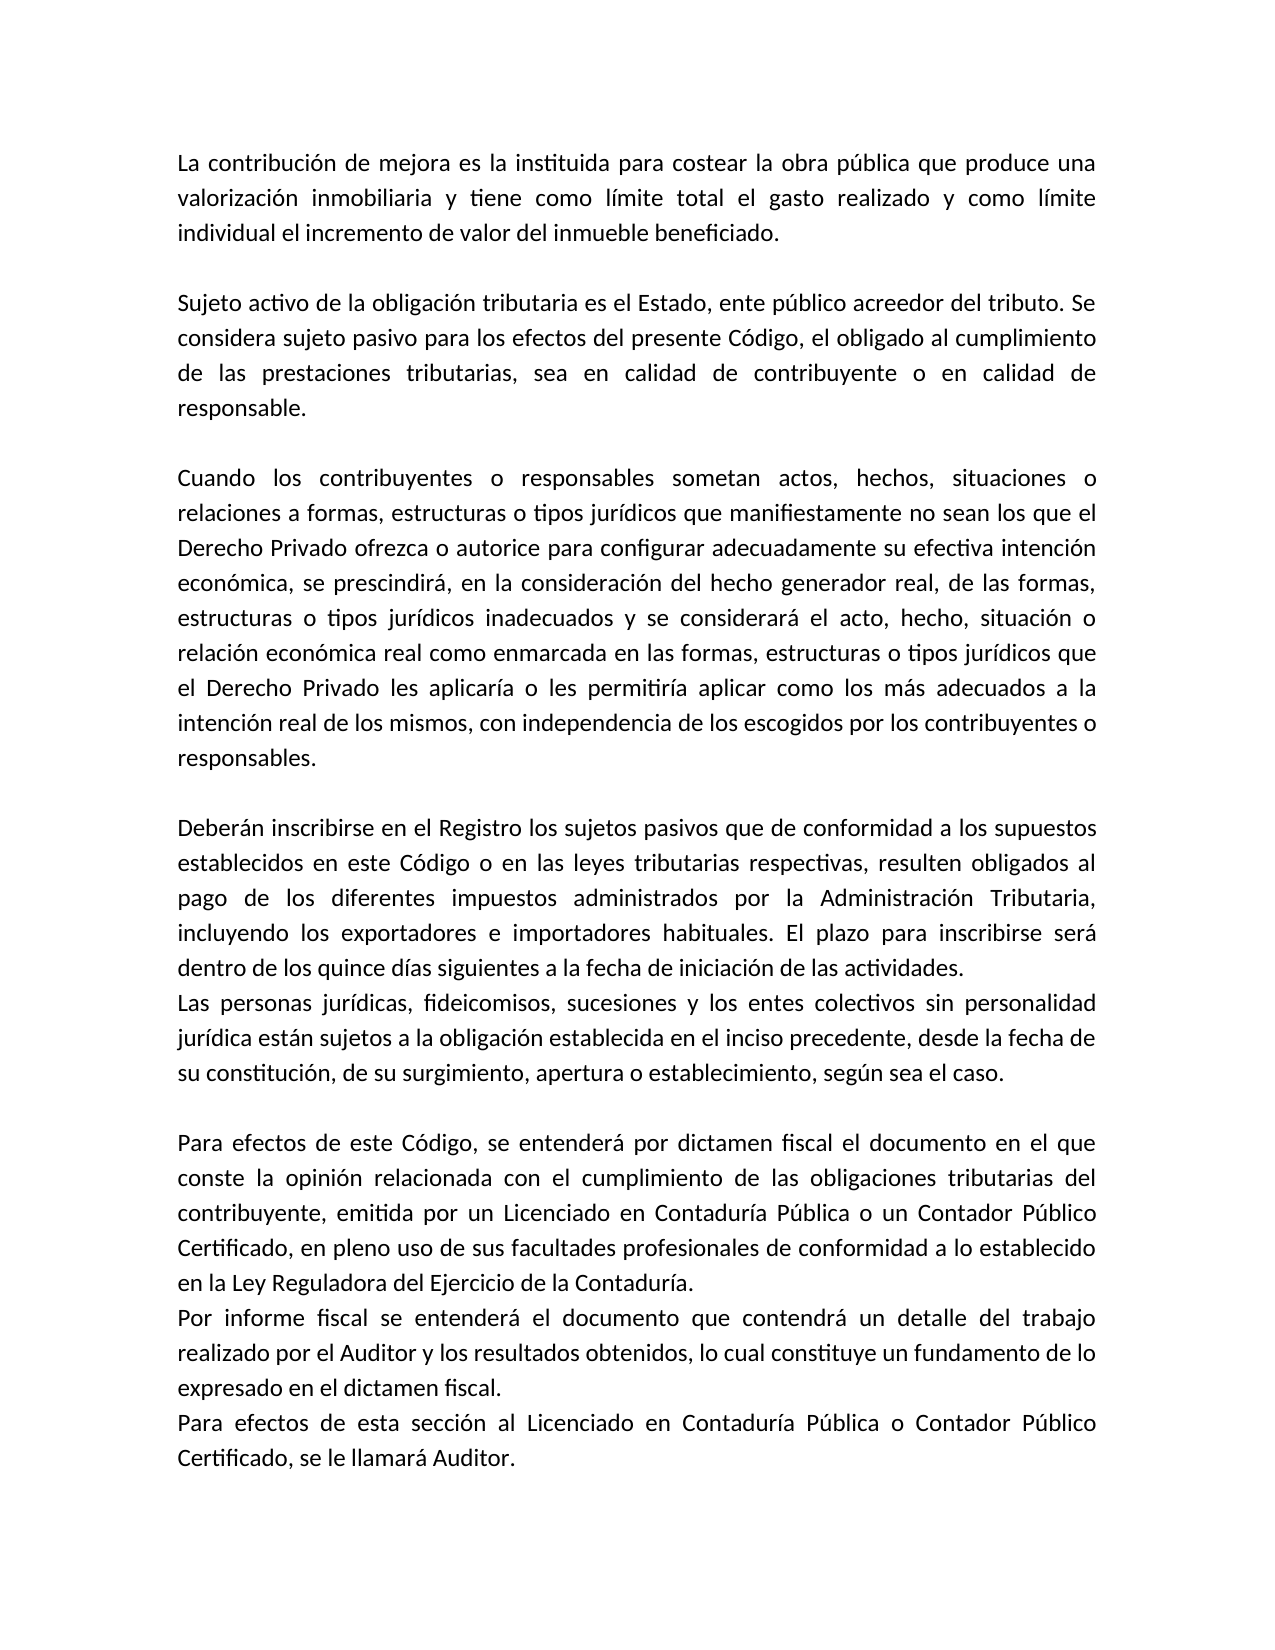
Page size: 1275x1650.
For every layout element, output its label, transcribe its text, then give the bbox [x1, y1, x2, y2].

text Para efectos de este Código, se entenderá por dictamen fiscal el documento en el que conste la opinión relacionada con el cumplimiento de las obligaciones tributarias del contribuyente, emitida por un Licenciado en Contaduría Pública o un Contador Público Certificado, en pleno uso de sus facultades profesionales de conformidad a lo establecido en la Ley Reguladora del Ejercicio de la Contaduría. [177, 1128, 1098, 1298]
text Por informe fiscal se entenderá el documento que contendrá un detalle del trabajo realizado por el Auditor y los resultados obtenidos, lo cual constituye un fundamento de lo expresado en el dictamen fiscal. [177, 1303, 1098, 1403]
text Cuando los contribuyentes o responsables sometan actos, hechos, situaciones o relaciones a formas, estructuras o tipos jurídicos que manifiestamente no sean los que el Derecho Privado ofrezca o autorice para configurar adecuadamente su efectiva intención económica, se prescindirá, en la consideración del hecho generador real, de las formas, estructuras o tipos jurídicos inadecuados y se considerará el acto, hecho, situación o relación económica real como enmarcada en las formas, estructuras o tipos jurídicos que el Derecho Privado les aplicaría o les permitiría aplicar como los más adecuados a la intención real de los mismos, con independencia de los escogidos por los contribuyentes o responsables. [177, 463, 1098, 773]
text La contribución de mejora es la instituida para costear la obra pública que produce una valorización inmobiliaria y tiene como límite total el gasto realizado y como límite individual el incremento de valor del inmueble beneficiado. [177, 148, 1098, 248]
text Deberán inscribirse en el Registro los sujetos pasivos que de conformidad a los supuestos establecidos en este Código o en las leyes tributarias respectivas, resulten obligados al pago de los diferentes impuestos administrados por la Administración Tributaria, incluyendo los exportadores e importadores habituales. El plazo para inscribirse será dentro de los quince días siguientes a la fecha de iniciación de las actividades. [177, 813, 1098, 983]
text Las personas jurídicas, fideicomisos, sucesiones y los entes colectivos sin personalidad jurídica están sujetos a la obligación establecida en el inciso precedente, desde la fecha de su constitución, de su surgimiento, apertura o establecimiento, según sea el caso. [177, 988, 1098, 1088]
text Sujeto activo de la obligación tributaria es el Estado, ente público acreedor del tributo. Se considera sujeto pasivo para los efectos del presente Código, el obligado al cumplimiento de las prestaciones tributarias, sea en calidad de contribuyente o en calidad de responsable. [177, 288, 1098, 423]
text Para efectos de esta sección al Licenciado en Contaduría Pública o Contador Público Certificado, se le llamará Auditor. [177, 1408, 1098, 1473]
